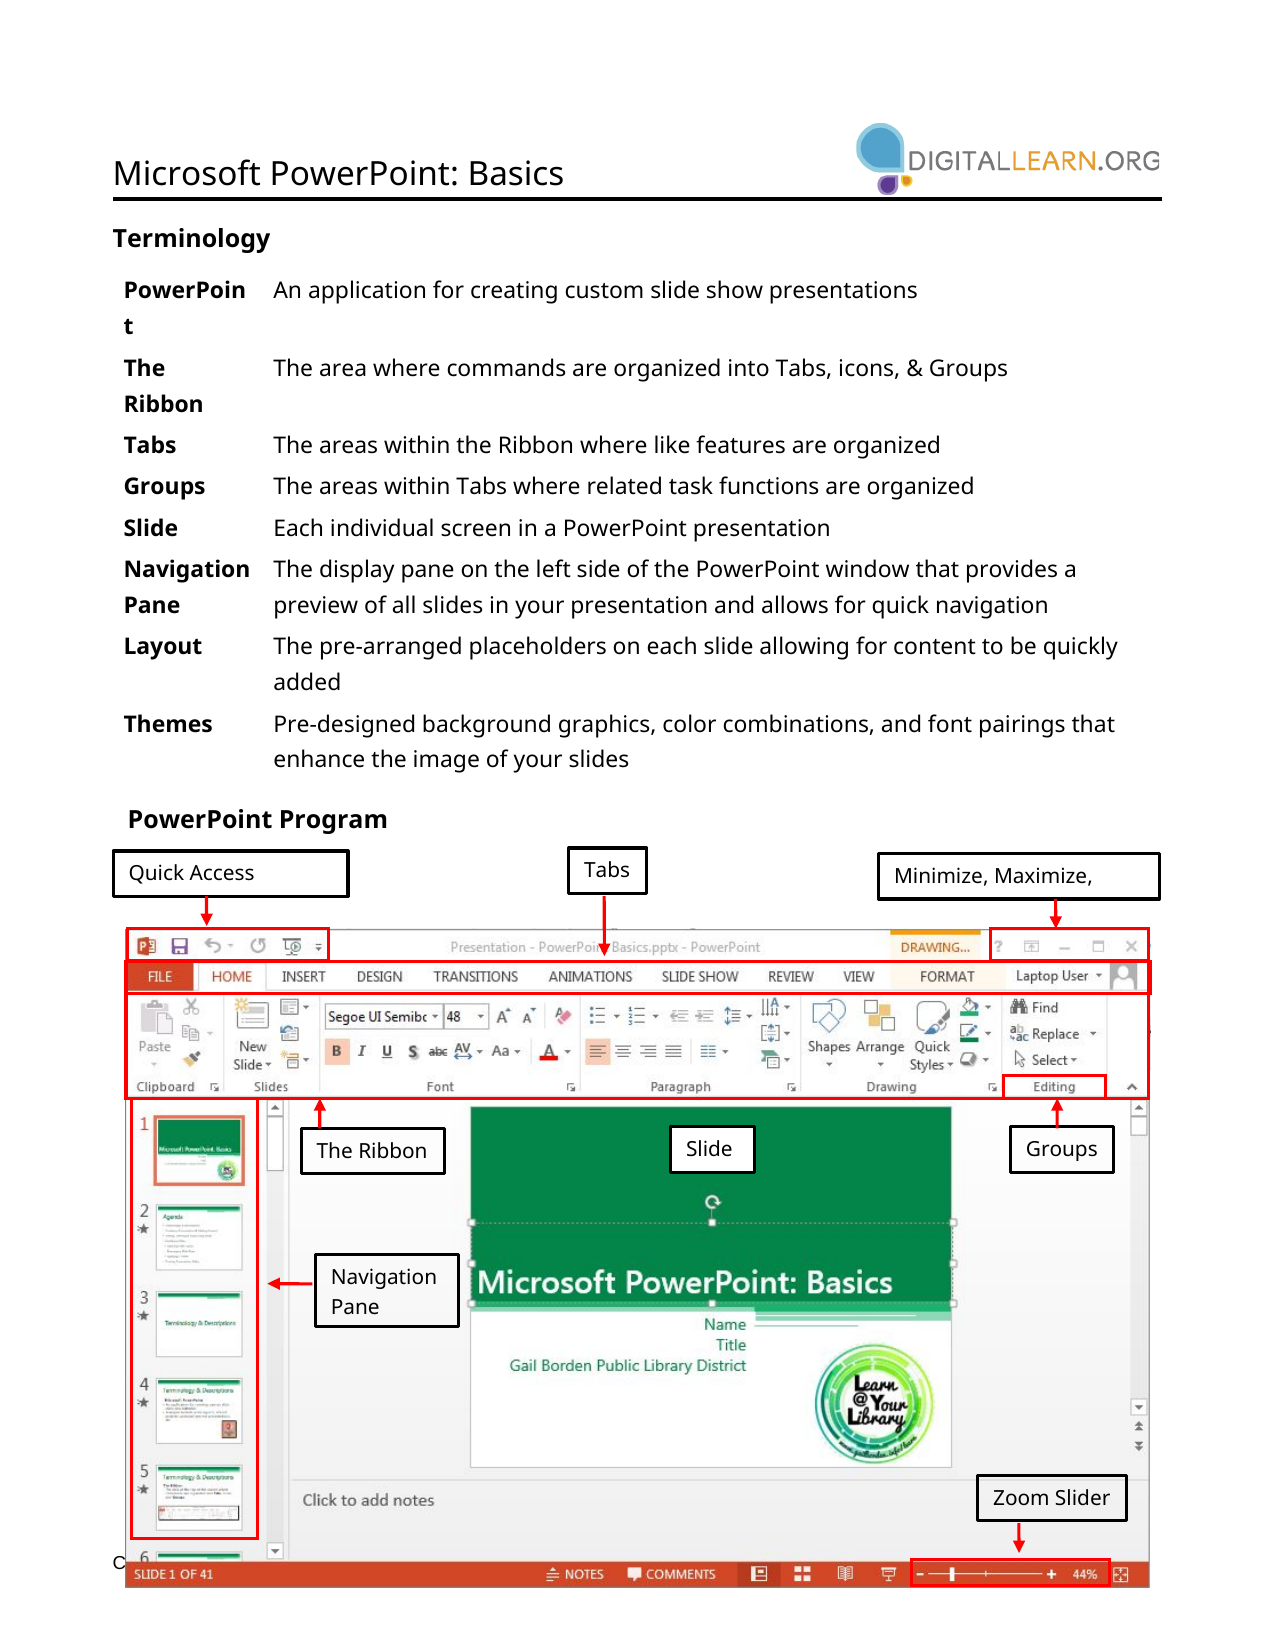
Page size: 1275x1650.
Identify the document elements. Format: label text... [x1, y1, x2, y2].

text Terminology [112, 221, 1162, 255]
table_header PowerPoint [112, 274, 262, 352]
picture [992, 930, 1147, 959]
table_cell Layout [112, 630, 262, 707]
table_cell Themes [112, 708, 262, 785]
picture [133, 1100, 256, 1537]
table_cell The area where commands are organized into Tabs, icons, & Groups [262, 352, 1161, 429]
table_cell The pre-arranged placeholders on each slide allowing for content to be quickly added [262, 630, 1161, 707]
table_cell The Ribbon [112, 352, 262, 429]
table_header An application for creating custom slide show presentations [262, 274, 1161, 352]
table_cell The display pane on the left side of the PowerPoint window that provides a preview of all slides in your presentation and allows for quick navigation [262, 553, 1161, 630]
picture [330, 928, 989, 960]
table_cell Pre-designed background graphics, color combinations, and font pairings that enhance the image of your slides [262, 708, 1161, 785]
table_cell Groups [112, 470, 262, 512]
text Microsoft PowerPoint: Basics [112, 150, 1162, 201]
picture [303, 1130, 443, 1172]
table_cell Each individual screen in a PowerPoint presentation [262, 512, 1161, 553]
table_cell Tabs [112, 429, 262, 470]
picture [125, 995, 1151, 1588]
picture [856, 123, 1160, 195]
picture [129, 930, 327, 959]
picture [1005, 1077, 1104, 1097]
picture [128, 963, 1147, 992]
table_cell The areas within Tabs where related task functions are organized [262, 470, 1161, 512]
table_cell Slide [112, 512, 262, 553]
picture [128, 995, 1147, 1097]
picture [1012, 1128, 1112, 1171]
table_cell Navigation Pane [112, 553, 262, 630]
table_cell The areas within the Ribbon where like features are organized [262, 429, 1161, 470]
